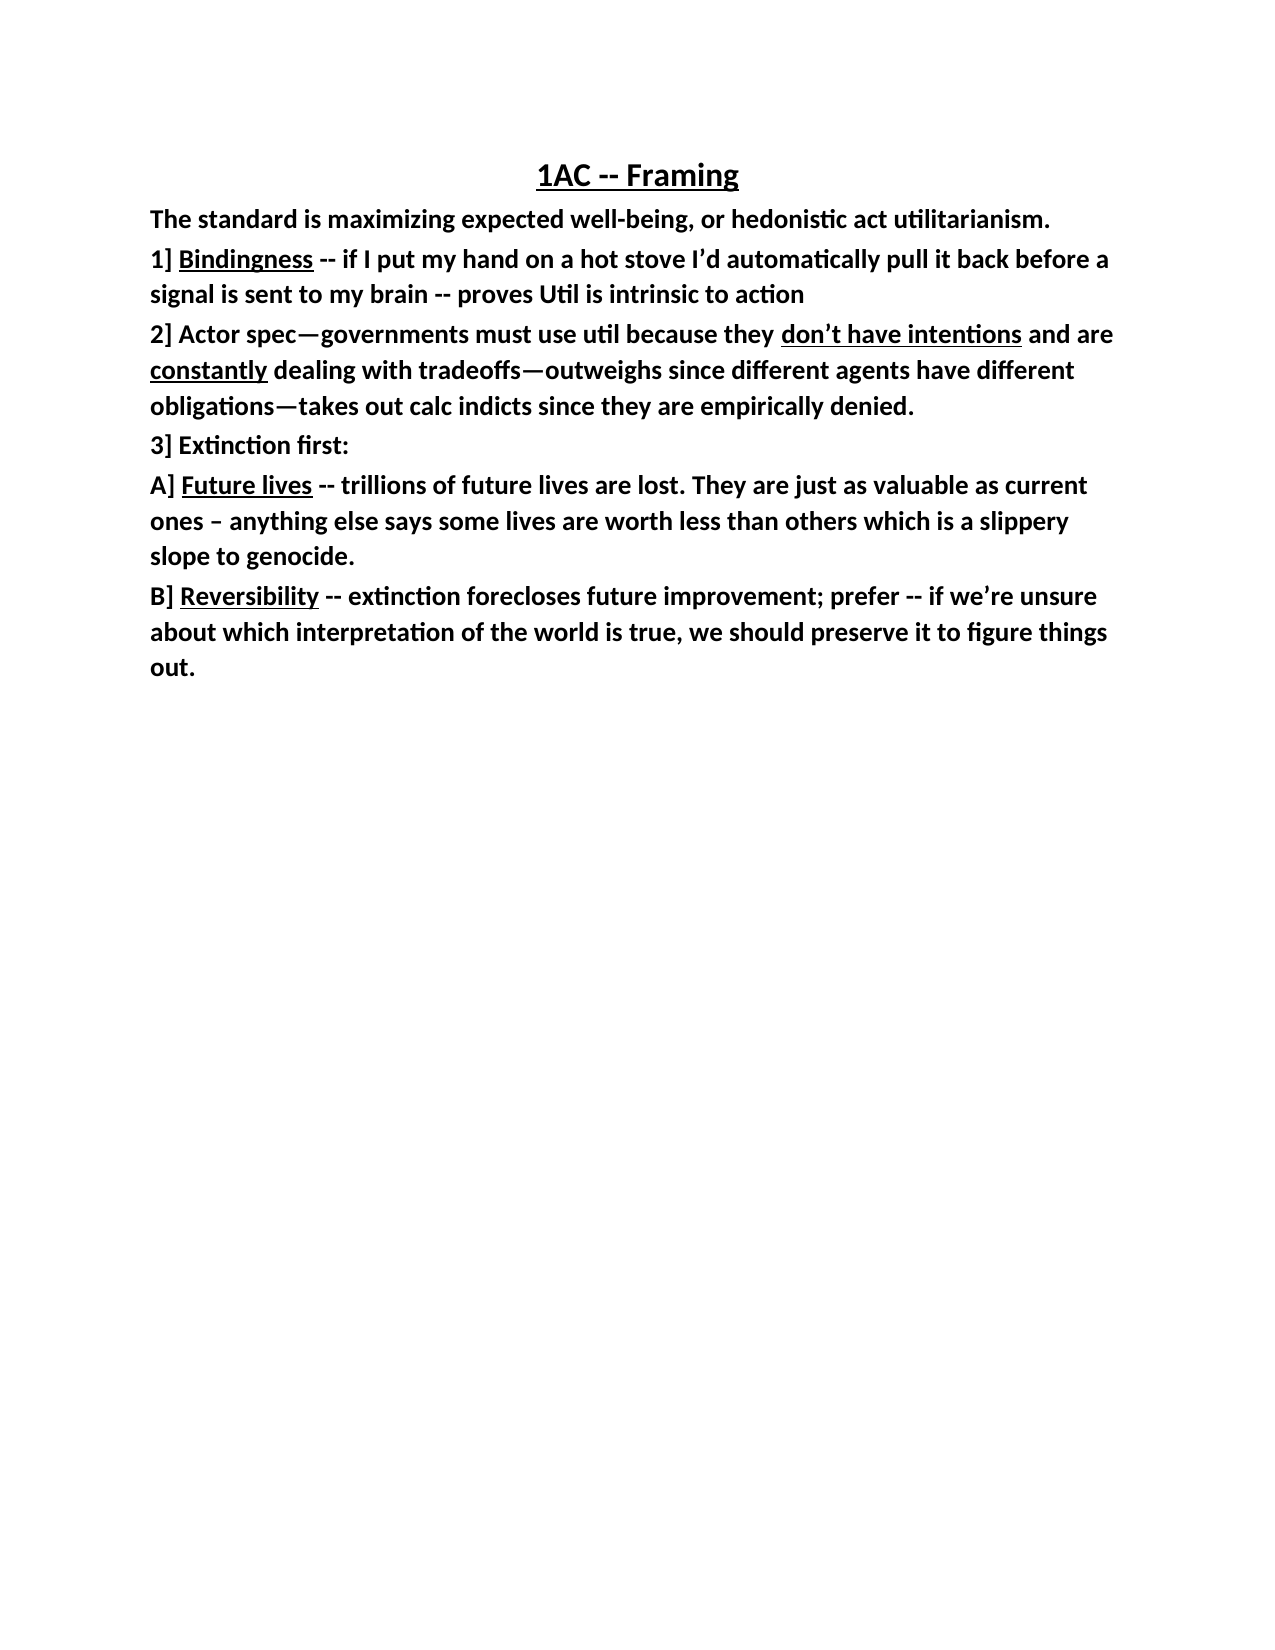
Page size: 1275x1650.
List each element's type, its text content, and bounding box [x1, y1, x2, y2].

subtitle 1] Bindingness -- if I put my hand on a hot stove I’d automatically pull it back before a signal is sent to my brain -- proves Util is intrinsic to action [150, 242, 1125, 311]
subtitle 2] Actor spec—governments must use util because they don’t have intentions and are constantly dealing with tradeoffs—outweighs since different agents have different obligations—takes out calc indicts since they are empirically denied. [150, 317, 1125, 422]
subtitle 1AC -- Framing [150, 154, 1125, 195]
subtitle A] Future lives -- trillions of future lives are lost. They are just as valuable as current ones – anything else says some lives are worth less than others which is a slippery slope to genocide. [150, 468, 1125, 573]
subtitle The standard is maximizing expected well-being, or hedonistic act utilitarianism. [150, 202, 1125, 235]
subtitle B] Reversibility -- extinction forecloses future improvement; prefer -- if we’re unsure about which interpretation of the world is true, we should preserve it to figure things out. [150, 579, 1125, 684]
subtitle 3] Extinction first: [150, 428, 1125, 462]
